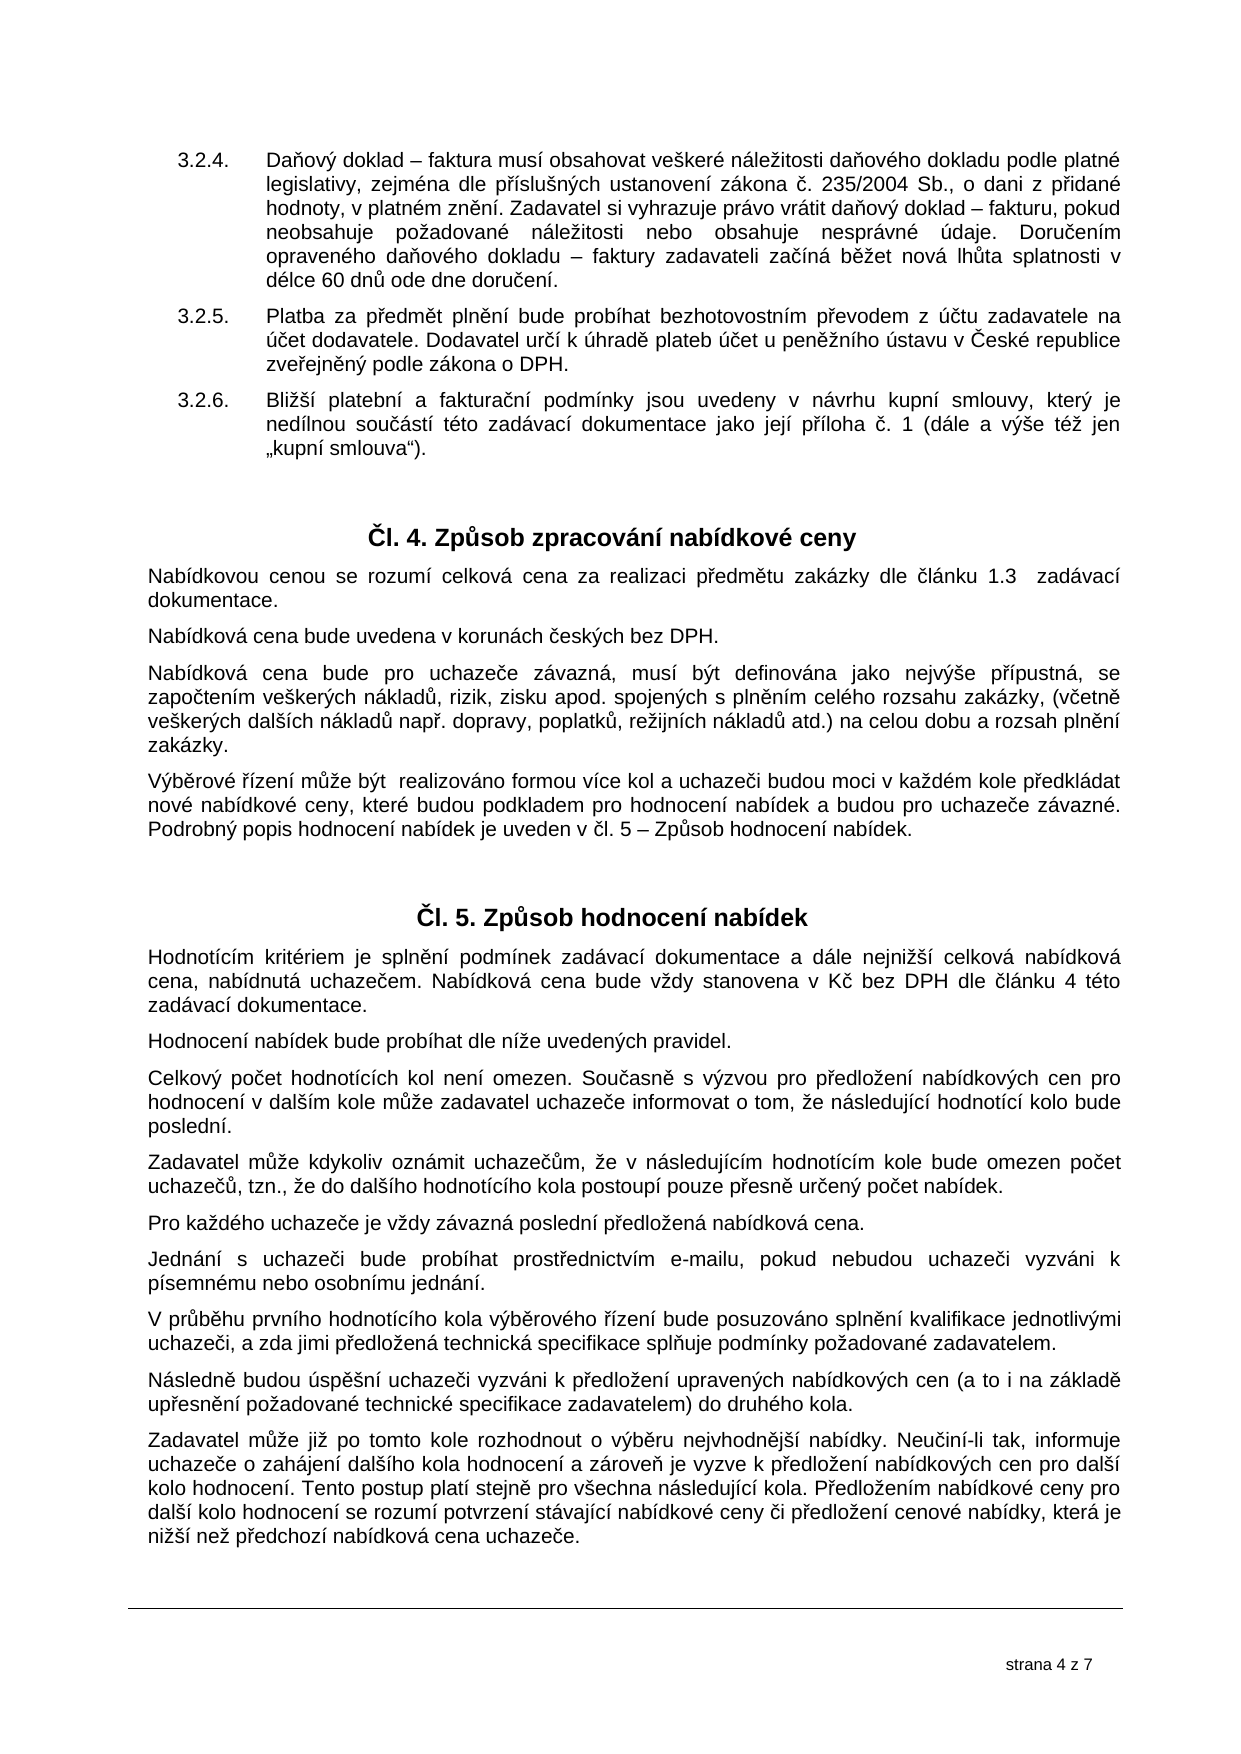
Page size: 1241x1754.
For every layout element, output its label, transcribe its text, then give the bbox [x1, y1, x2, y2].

text Nabídková cena bude uvedena v korunách českých bez DPH. [148, 624, 1122, 648]
text Zadavatel může kdykoliv oznámit uchazečům, že v následujícím hodnotícím kole bude omezen počet uchazečů, tzn., že do dalšího hodnotícího kola postoupí pouze přesně určený počet nabídek. [148, 1150, 1122, 1198]
text Způsob hodnocení nabídek [102, 903, 1122, 932]
text Zadavatel může již po tomto kole rozhodnout o výběru nejvhodnější nabídky. Neučiní-li tak, informuje uchazeče o zahájení dalšího kola hodnocení a zároveň je vyzve k předložení nabídkových cen pro další kolo hodnocení. Tento postup platí stejně pro všechna následující kola. Předložením nabídkové ceny pro další kolo hodnocení se rozumí potvrzení stávající nabídkové ceny či předložení cenové nabídky, která je nižší než předchozí nabídková cena uchazeče. [148, 1428, 1122, 1548]
text Následně budou úspěšní uchazeči vyzváni k předložení upravených nabídkových cen (a to i na základě upřesnění požadované technické specifikace zadavatelem) do druhého kola. [148, 1368, 1122, 1416]
text Jednání s uchazeči bude probíhat prostřednictvím e-mailu, pokud nebudou uchazeči vyzváni k písemnému nebo osobnímu jednání. [148, 1247, 1122, 1295]
text Celkový počet hodnotících kol není omezen. Současně s výzvou pro předložení nabídkových cen pro hodnocení v dalším kole může zadavatel uchazeče informovat o tom, že následující hodnotící kolo bude poslední. [148, 1066, 1122, 1137]
text Nabídková cena bude pro uchazeče závazná, musí být definována jako nejvýše přípustná, se započtením veškerých nákladů, rizik, zisku apod. spojených s plněním celého rozsahu zakázky, (včetně veškerých dalších nákladů např. dopravy, poplatků, režijních nákladů atd.) na celou dobu a rozsah plnění zakázky. [148, 661, 1122, 757]
text Daňový doklad – faktura musí obsahovat veškeré náležitosti daňového dokladu podle platné legislativy, zejména dle příslušných ustanovení zákona č. 235/2004 Sb., o dani z přidané hodnoty, v platném znění. Zadavatel si vyhrazuje právo vrátit daňový doklad – fakturu, pokud neobsahuje požadované náležitosti nebo obsahuje nesprávné údaje. Doručením opraveného daňového dokladu – faktury zadavateli začíná běžet nová lhůta splatnosti v délce 60 dnů ode dne doručení. [177, 148, 1122, 291]
text Způsob zpracování nabídkové ceny [102, 523, 1122, 551]
text Platba za předmět plnění bude probíhat bezhotovostním převodem z účtu zadavatele na účet dodavatele. Dodavatel určí k úhradě plateb účet u peněžního ústavu v České republice zveřejněný podle zákona o DPH. [177, 304, 1122, 376]
text Hodnocení nabídek bude probíhat dle níže uvedených pravidel. [148, 1029, 1122, 1053]
text Pro každého uchazeče je vždy závazná poslední předložená nabídková cena. [148, 1210, 1122, 1234]
text Výběrové řízení může být realizováno formou více kol a uchazeči budou moci v každém kole předkládat nové nabídkové ceny, které budou podkladem pro hodnocení nabídek a budou pro uchazeče závazné. Podrobný popis hodnocení nabídek je uveden v čl. 5 – Způsob hodnocení nabídek. [148, 769, 1122, 841]
text Hodnotícím kritériem je splnění podmínek zadávací dokumentace a dále nejnižší celková nabídková cena, nabídnutá uchazečem. Nabídková cena bude vždy stanovena v Kč bez DPH dle článku 4 této zadávací dokumentace. [148, 945, 1122, 1017]
text Nabídkovou cenou se rozumí celková cena za realizaci předmětu zakázky dle článku 1.3 zadávací dokumentace. [148, 564, 1122, 612]
text Bližší platební a fakturační podmínky jsou uvedeny v návrhu kupní smlouvy, který je nedílnou součástí této zadávací dokumentace jako její příloha č. 1 (dále a výše též jen „kupní smlouva“). [177, 388, 1122, 460]
text V průběhu prvního hodnotícího kola výběrového řízení bude posuzováno splnění kvalifikace jednotlivými uchazeči, a zda jimi předložená technická specifikace splňuje podmínky požadované zadavatelem. [148, 1307, 1122, 1355]
